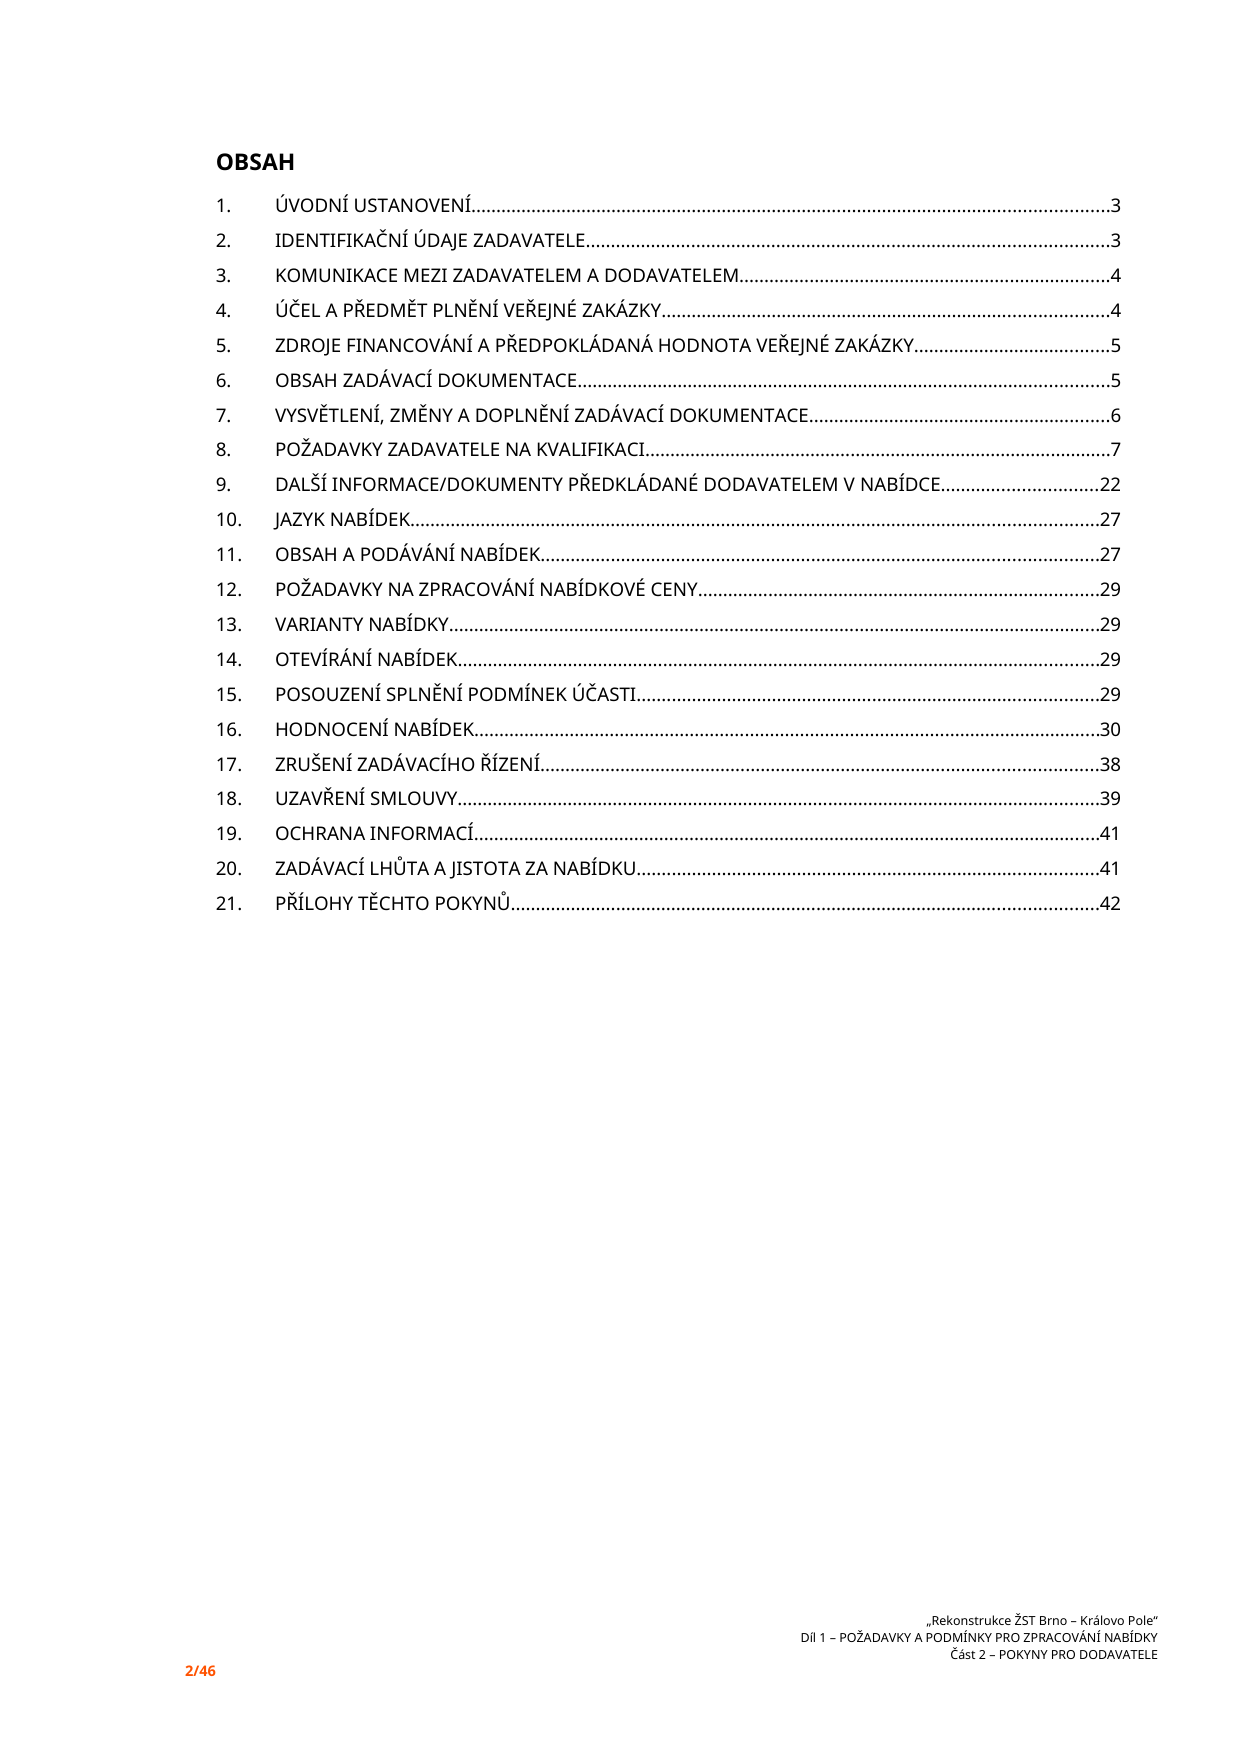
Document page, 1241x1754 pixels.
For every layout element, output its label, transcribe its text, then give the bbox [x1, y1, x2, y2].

text 5. ZDROJE FINANCOVÁNÍ a PŘEDPOKLÁDANÁ HODNOTA VEŘEJNÉ ZAKÁZKY 5 [216, 332, 1122, 358]
text 6. OBSAH ZADÁVACÍ DOKUMENTACE 5 [216, 367, 1122, 392]
text 2. IDENTIFIKAČNÍ ÚDAJE ZADAVATELE 3 [216, 227, 1122, 253]
text 1. ÚVODNÍ USTANOVENÍ 3 [216, 192, 1122, 218]
text 13. VARIANTY NABÍDKY 29 [216, 611, 1122, 637]
text 7. VYSVĚTLENÍ, ZMĚNY a DOPLNĚNÍ ZADÁVACÍ DOKUMENTACE 6 [216, 402, 1122, 427]
text 3. KOMUNIKACE MEZI ZADAVATELEM a DODAVATELEM 4 [216, 262, 1122, 288]
text 17. ZRUŠENÍ ZADÁVACÍHO ŘÍZENÍ 38 [216, 751, 1122, 776]
text 4. ÚČEL a PŘEDMĚT PLNĚNÍ VEŘEJNÉ ZAKÁZKY 4 [216, 297, 1122, 323]
text Obsah [216, 146, 1122, 177]
text 8. POŽADAVKY ZADAVATELE NA KVALIFIKACI 7 [216, 437, 1122, 462]
text 9. DALŠÍ INFORMACE/DOKUMENTY PŘEDKLÁDANÉ DODAVATELEM v NABÍDCE 22 [216, 472, 1122, 497]
text 14. OTEVÍRÁNÍ NABÍDEK 29 [216, 646, 1122, 672]
text 18. UZAVŘENÍ SMLOUVY 39 [216, 786, 1122, 811]
text 21. PŘÍLOHY TĚCHTO POKYNŮ 42 [216, 890, 1122, 916]
text 19. OCHRANA INFORMACÍ 41 [216, 821, 1122, 846]
text 11. OBSAH a PODÁVÁNÍ NABÍDEK 27 [216, 541, 1122, 567]
text 15. POSOUZENÍ SPLNĚNÍ PODMÍNEK ÚČASTI 29 [216, 681, 1122, 707]
text 20. ZADÁVACÍ LHŮTA A JISTOTA ZA NABÍDKU 41 [216, 856, 1122, 881]
text 16. HODNOCENÍ NABÍDEK 30 [216, 716, 1122, 741]
text 10. JAZYK NABÍDEK 27 [216, 507, 1122, 532]
text 12. POŽADAVKY NA ZPRACOVÁNÍ NABÍDKOVÉ CENY 29 [216, 576, 1122, 602]
